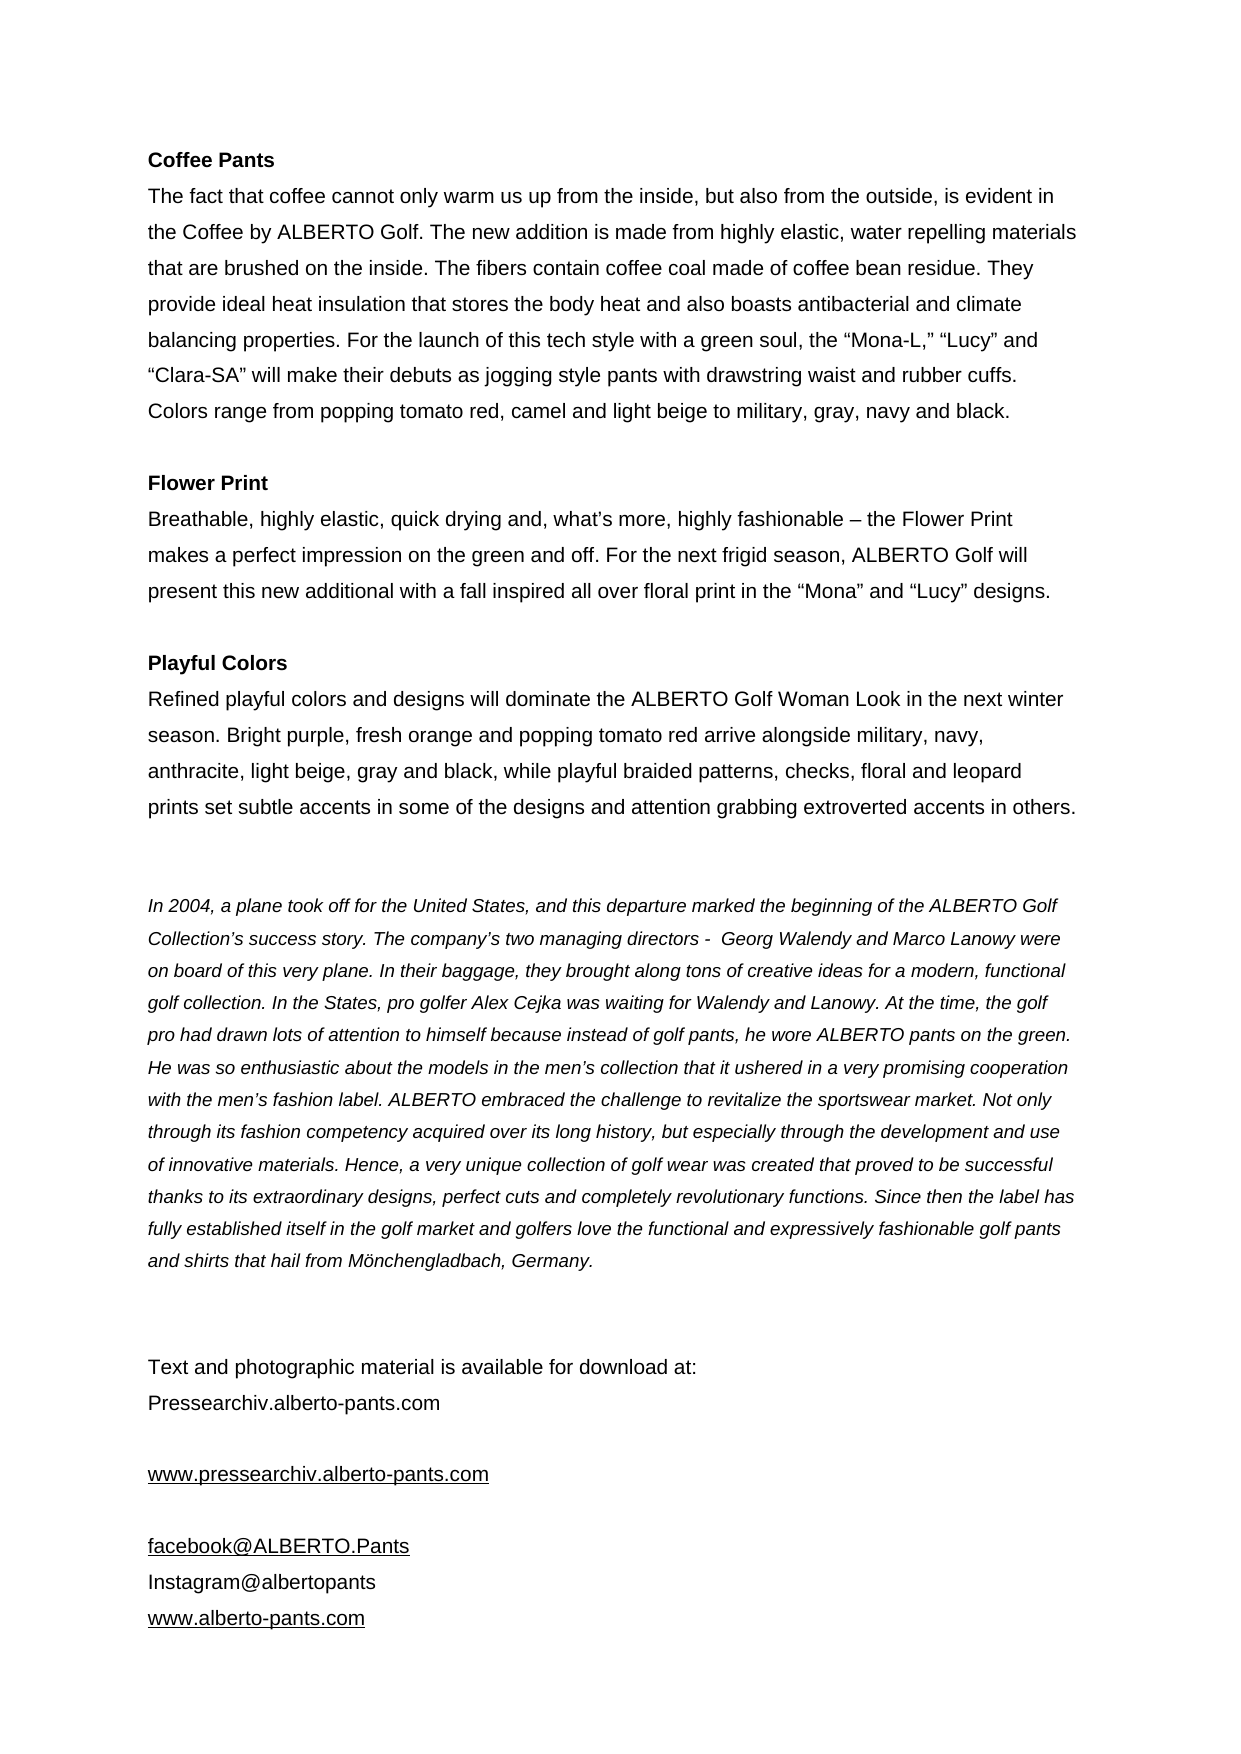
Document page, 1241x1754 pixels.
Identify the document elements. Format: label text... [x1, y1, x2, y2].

text Breathable, highly elastic, quick drying and, what’s more, highly fashionable – the Flower Print makes a perfect impression on the green and off. For the next frigid season, ALBERTO Golf will present this new additional with a fall inspired all over floral print in the “Mona” and “Lucy” designs. [148, 507, 1078, 603]
text www.pressearchiv.alberto-pants.com [148, 1462, 1078, 1486]
text Playful Colors [148, 651, 1078, 675]
text Instagram@albertopants [148, 1570, 1078, 1594]
text www.alberto-pants.com [148, 1606, 1078, 1630]
text facebook@ALBERTO.Pants [148, 1534, 1078, 1558]
text Coffee Pants [148, 148, 1078, 172]
text In 2004, a plane took off for the United States, and this departure marked the beginning of the ALBERTO Golf Collection’s success story. The company’s two managing directors - Georg Walendy and Marco Lanowy were on board of this very plane. In their baggage, they brought along tons of creative ideas for a modern, functional golf collection. In the States, pro golfer Alex Cejka was waiting for Walendy and Lanowy. At the time, the golf pro had drawn lots of attention to himself because instead of golf pants, he wore ALBERTO pants on the green. He was so enthusiastic about the models in the men’s collection that it ushered in a very promising cooperation with the men’s fashion label. ALBERTO embraced the challenge to revitalize the sportswear market. Not only through its fashion competency acquired over its long history, but especially through the development and use of innovative materials. Hence, a very unique collection of golf wear was created that proved to be successful thanks to its extraordinary designs, perfect cuts and completely revolutionary functions. Since then the label has fully established itself in the golf market and golfers love the functional and expressively fashionable golf pants and shirts that hail from Mönchengladbach, Germany. [148, 895, 1078, 1272]
text The fact that coffee cannot only warm us up from the inside, but also from the outside, is evident in the Coffee by ALBERTO Golf. The new addition is made from highly elastic, water repelling materials that are brushed on the inside. The fibers contain coffee coal made of coffee bean residue. They provide ideal heat insulation that stores the body heat and also boasts antibacterial and climate balancing properties. For the launch of this tech style with a green soul, the “Mona-L,” “Lucy” and “Clara-SA” will make their debuts as jogging style pants with drawstring waist and rubber cuffs. Colors range from popping tomato red, camel and light beige to military, gray, navy and black. [148, 184, 1078, 423]
text Text and photographic material is available for download at: [148, 1354, 916, 1378]
text Pressearchiv.alberto-pants.com [148, 1390, 916, 1414]
text Refined playful colors and designs will dominate the ALBERTO Golf Woman Look in the next winter season. Bright purple, fresh orange and popping tomato red arrive alongside military, navy, anthracite, light beige, gray and black, while playful braided patterns, checks, floral and leopard prints set subtle accents in some of the designs and attention grabbing extroverted accents in others. [148, 687, 1078, 818]
text Flower Print [148, 471, 1078, 495]
